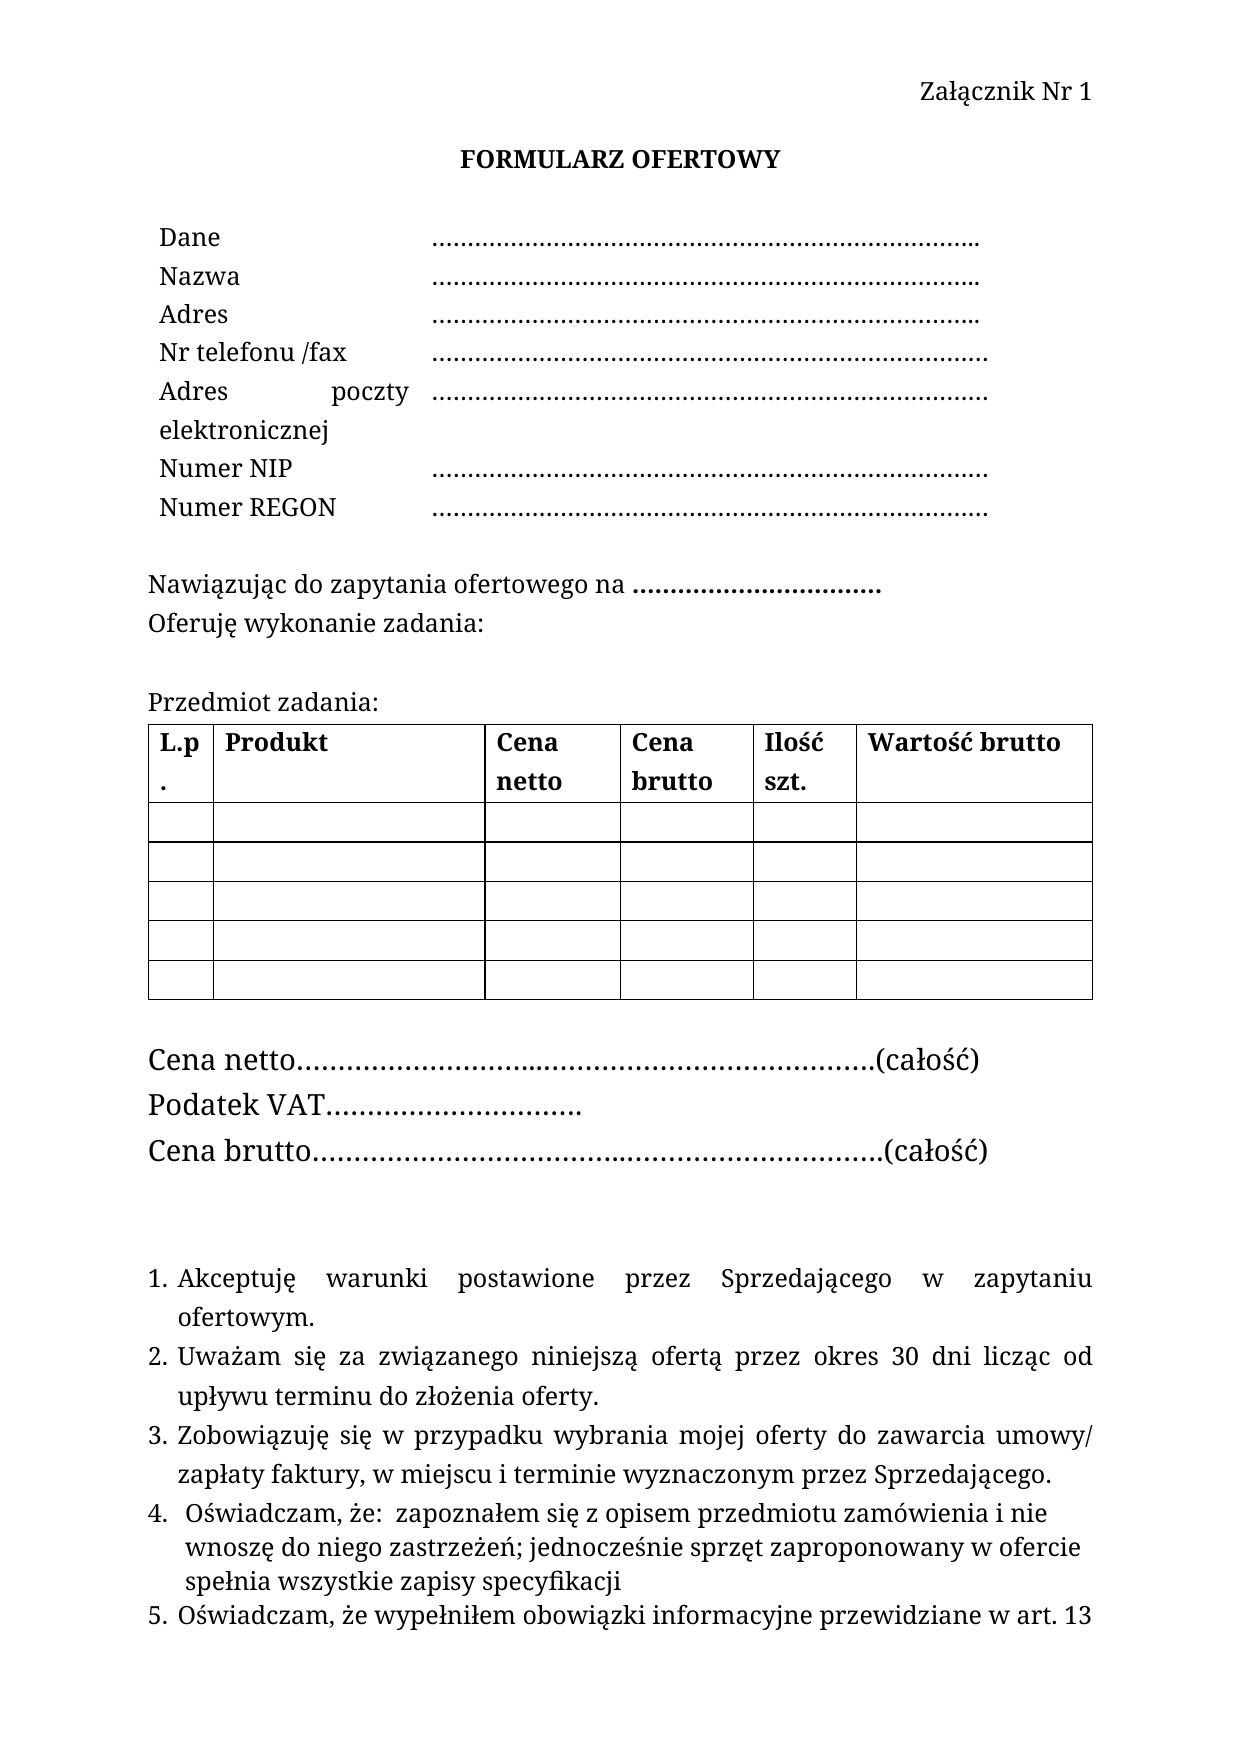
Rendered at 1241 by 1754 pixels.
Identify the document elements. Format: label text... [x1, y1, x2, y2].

text Cena brutto………………………………..………………………….(całość) [148, 1130, 1092, 1170]
text Nawiązując do zapytania ofertowego na …………………………… [148, 567, 1092, 601]
table_cell [149, 882, 213, 920]
list Zobowiązuję się w przypadku wybrania mojej oferty do zawarcia umowy/ zapłaty faktury, w miejscu i terminie wyznaczonym przez Sprzedającego. [148, 1417, 1092, 1491]
table_cell [857, 843, 1092, 881]
list Akceptuję warunki postawione przez Sprzedającego w zapytaniu ofertowym. [148, 1261, 1092, 1334]
text Podatek VAT…………………………. [148, 1085, 1092, 1124]
table_cell [214, 803, 484, 841]
table_header Produkt [214, 725, 484, 802]
list Uważam się za związanego niniejszą ofertą przez okres 30 dni licząc od upływu terminu do złożenia oferty. [148, 1339, 1092, 1412]
table_cell [621, 882, 753, 920]
table_cell [486, 882, 620, 920]
table_header Ilość szt. [754, 725, 856, 802]
table_cell [149, 843, 213, 881]
table_cell [621, 803, 753, 841]
table_cell [857, 803, 1092, 841]
table_cell [149, 921, 213, 959]
table_header Cena brutto [621, 725, 753, 802]
text Oferuję wykonanie zadania: [148, 606, 1092, 640]
table_cell Numer REGON [148, 489, 420, 528]
table_cell …………………………………………………………………… [420, 374, 1092, 451]
table_header L.p. [149, 725, 213, 802]
table_cell [621, 921, 753, 959]
table_cell [214, 961, 484, 999]
table_cell [857, 961, 1092, 999]
table_cell ………………………………………………………………….. [420, 259, 1092, 297]
table_cell [754, 843, 856, 881]
table_cell [149, 803, 213, 841]
table_cell …………………………………………………………………… [420, 335, 1092, 373]
table_cell …………………………………………………………………… [420, 451, 1092, 489]
list Oświadczam, że: zapoznałem się z opisem przedmiotu zamówienia i nie wnoszę do niego zastrzeżeń; jednocześnie sprzęt zaproponowany w ofercie spełnia wszystkie zapisy specyfikacji [148, 1496, 1092, 1598]
table_cell [754, 961, 856, 999]
table_cell [857, 921, 1092, 959]
table_cell Nazwa [148, 259, 420, 297]
table_cell [857, 882, 1092, 920]
table_cell …………………………………………………………………… [420, 489, 1092, 528]
table_cell Numer NIP [148, 451, 420, 489]
table_cell [486, 921, 620, 959]
text FORMULARZ OFERTOWY [148, 142, 1092, 176]
table_cell [214, 843, 484, 881]
table_cell [486, 843, 620, 881]
table_cell [214, 882, 484, 920]
table_cell ………………………………………………………………….. [420, 297, 1092, 335]
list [148, 1598, 1092, 1632]
table_header Dane [148, 220, 420, 258]
table_header Wartość brutto [857, 725, 1092, 802]
table_cell [621, 843, 753, 881]
table_cell Nr telefonu /fax [148, 335, 420, 373]
table_cell [214, 921, 484, 959]
table_header ………………………………………………………………….. [420, 220, 1092, 258]
table_cell [486, 961, 620, 999]
table_cell [621, 961, 753, 999]
table_cell Adres poczty elektronicznej [148, 374, 420, 451]
table_cell [149, 961, 213, 999]
text Cena netto………………………...………………………………….(całość) [148, 1039, 1092, 1079]
table_cell [754, 921, 856, 959]
text Przedmiot zadania: [148, 684, 1092, 718]
table_cell [754, 882, 856, 920]
table_cell Adres [148, 297, 420, 335]
table_cell [754, 803, 856, 841]
table_cell [486, 803, 620, 841]
table_header Cena netto [486, 725, 620, 802]
